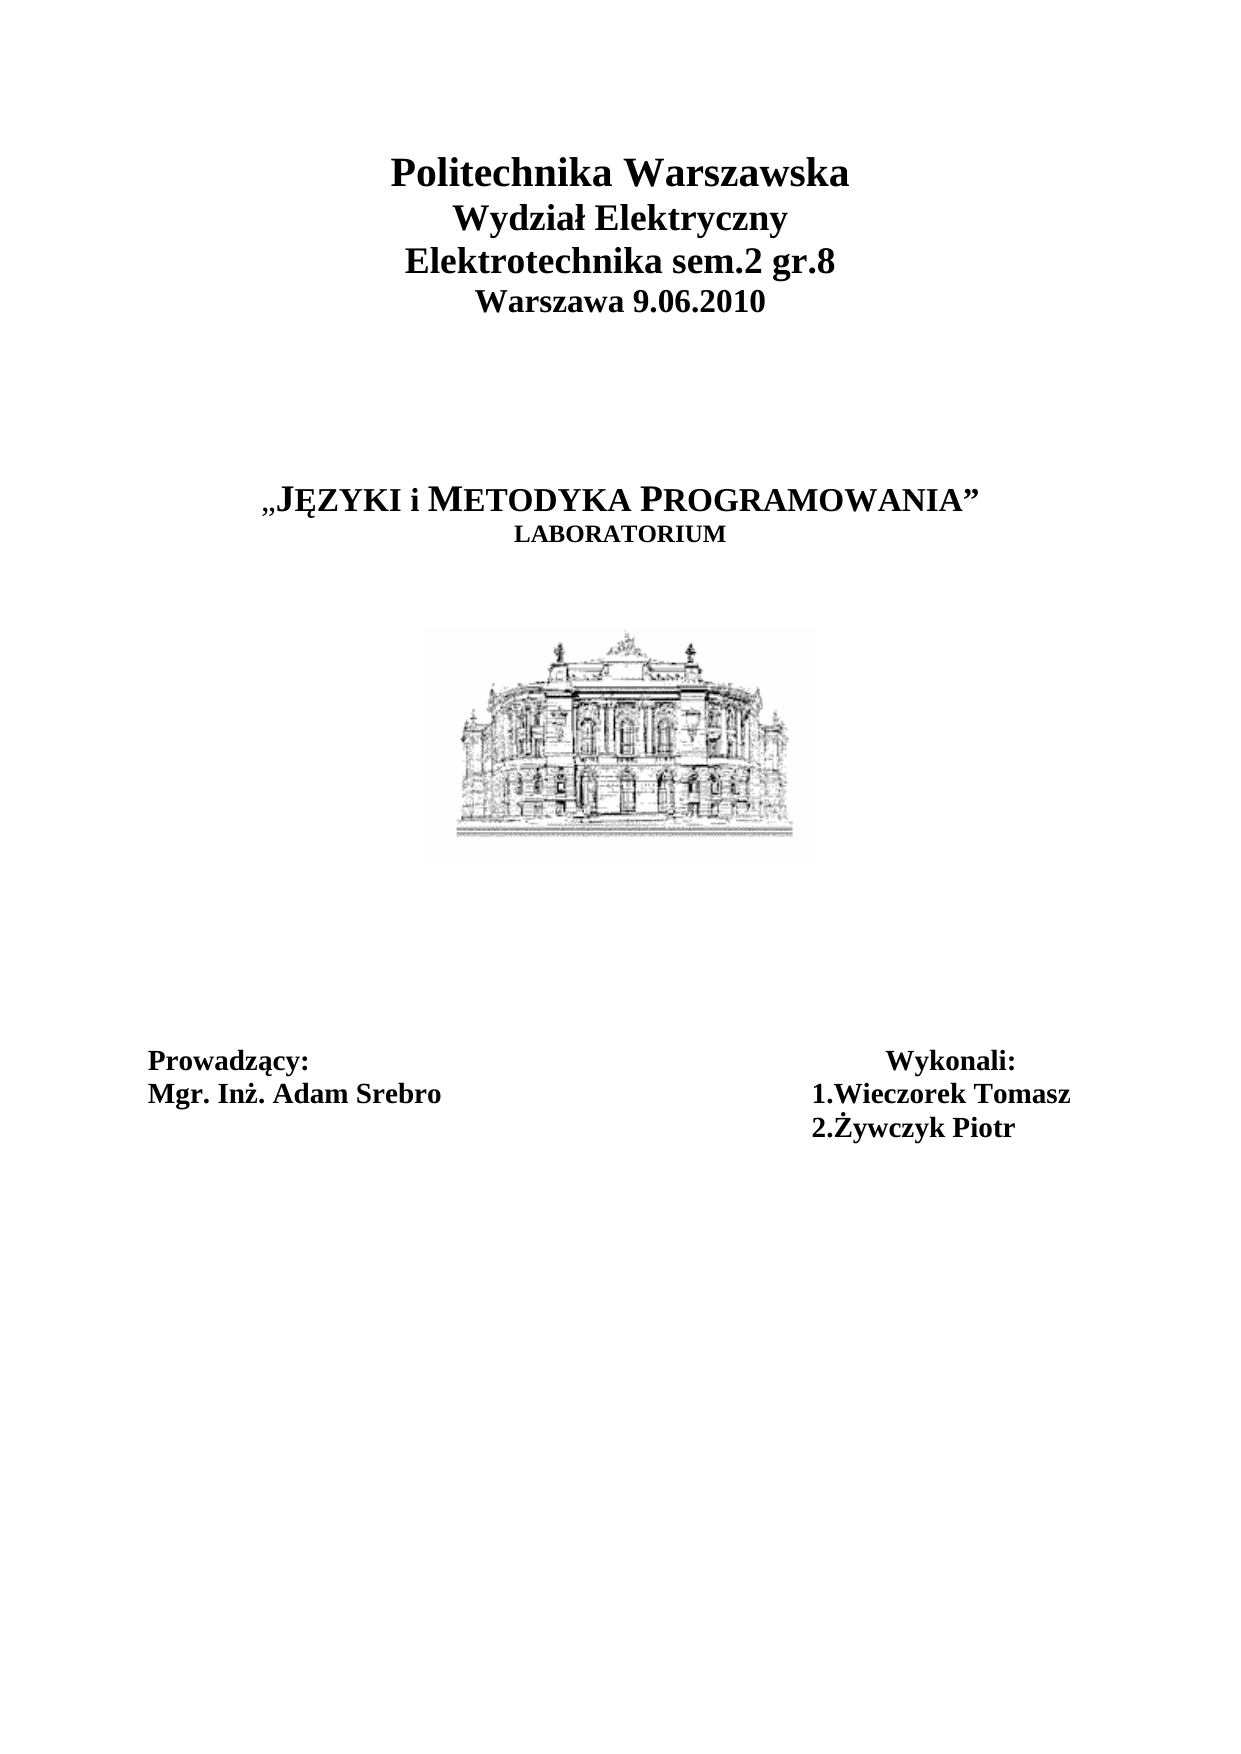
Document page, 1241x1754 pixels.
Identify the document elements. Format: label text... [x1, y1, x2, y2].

text 2.Żywczyk Piotr [148, 1110, 1093, 1143]
text Wydział Elektryczny [148, 196, 1093, 239]
text „JĘZYKI i METODYKA PROGRAMOWANIA” [148, 476, 1093, 519]
text Mgr. Inż. Adam Srebro 1.Wieczorek Tomasz [148, 1076, 1093, 1110]
text Prowadzący: Wykonali: [148, 1043, 1093, 1076]
text Elektrotechnika sem.2 gr.8 [148, 239, 1093, 282]
text Warszawa 9.06.2010 [148, 282, 1093, 320]
text Politechnika Warszawska [148, 148, 1093, 196]
text LABORATORIUM [148, 519, 1093, 548]
